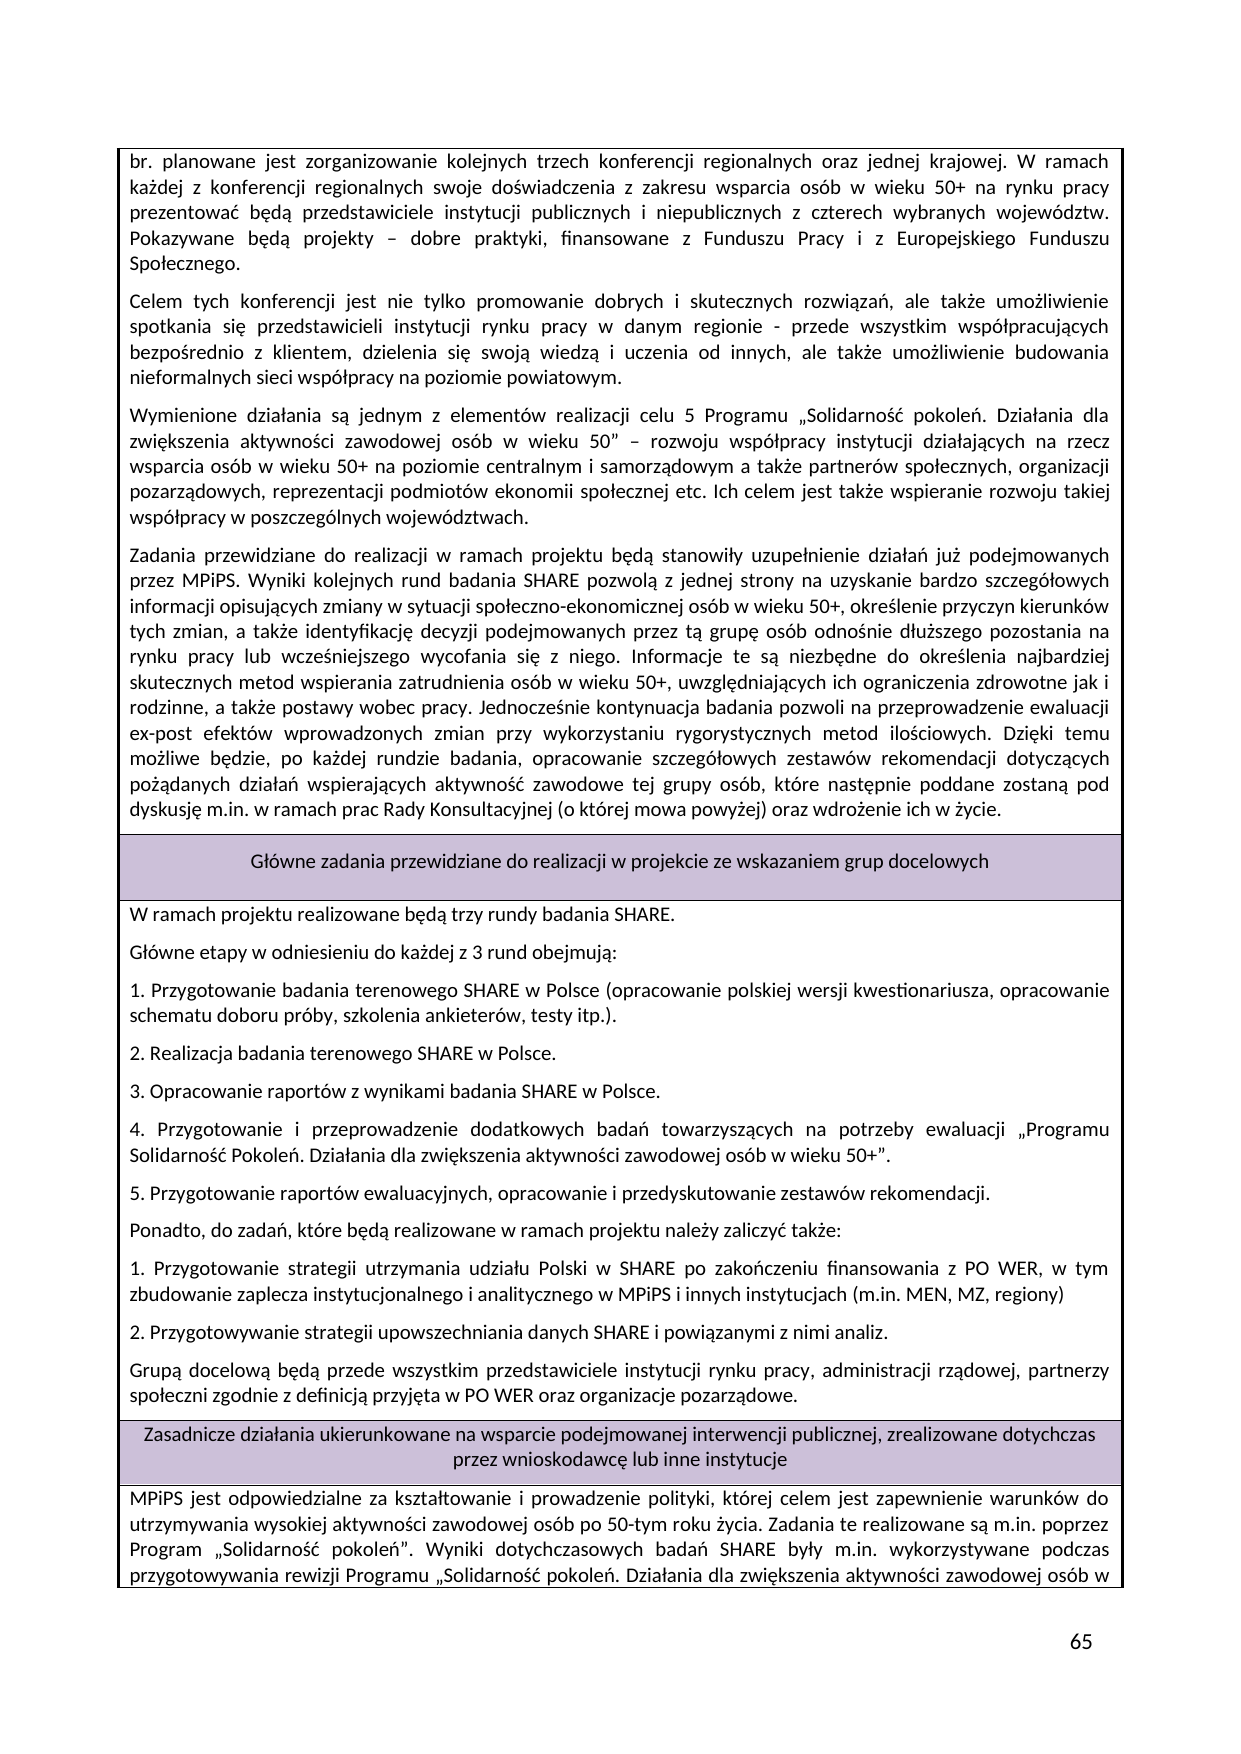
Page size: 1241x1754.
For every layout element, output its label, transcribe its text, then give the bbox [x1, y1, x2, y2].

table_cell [120, 149, 1121, 834]
table_cell Zasadnicze działania ukierunkowane na wsparcie podejmowanej interwencji publicznej, zrealizowane dotychczas przez wnioskodawcę lub inne instytucje [120, 1421, 1121, 1484]
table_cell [120, 1486, 1121, 1587]
table_cell Główne zadania przewidziane do realizacji w projekcie ze wskazaniem grup docelowych [120, 835, 1121, 900]
table_cell W ramach projektu realizowane będą trzy rundy badania SHARE. Główne etapy w odniesieniu do każdej z 3 rund obejmują: 1. Przygotowanie badania terenowego SHARE w Polsce (opracowanie polskiej wersji kwestionariusza, opracowanie schematu doboru próby, szkolenia ankieterów, testy itp.). 2. Realizacja badania terenowego SHARE w Polsce. 3. Opracowanie raportów z wynikami badania SHARE w Polsce. 4. Przygotowanie i przeprowadzenie dodatkowych badań towarzyszących na potrzeby ewaluacji „Programu Solidarność Pokoleń. Działania dla zwiększenia aktywności zawodowej osób w wieku 50+”. 5. Przygotowanie raportów ewaluacyjnych, opracowanie i przedyskutowanie zestawów rekomendacji. Ponadto, do zadań, które będą realizowane w ramach projektu należy zaliczyć także: 1. Przygotowanie strategii utrzymania udziału Polski w SHARE po zakończeniu finansowania z PO WER, w tym zbudowanie zaplecza instytucjonalnego i analitycznego w MPiPS i innych instytucjach (m.in. MEN, MZ, regiony) 2. Przygotowywanie strategii upowszechniania danych SHARE i powiązanymi z nimi analiz. Grupą docelową będą przede wszystkim przedstawiciele instytucji rynku pracy, administracji rządowej, partnerzy społeczni zgodnie z definicją przyjęta w PO WER oraz organizacje pozarządowe. [120, 901, 1121, 1420]
